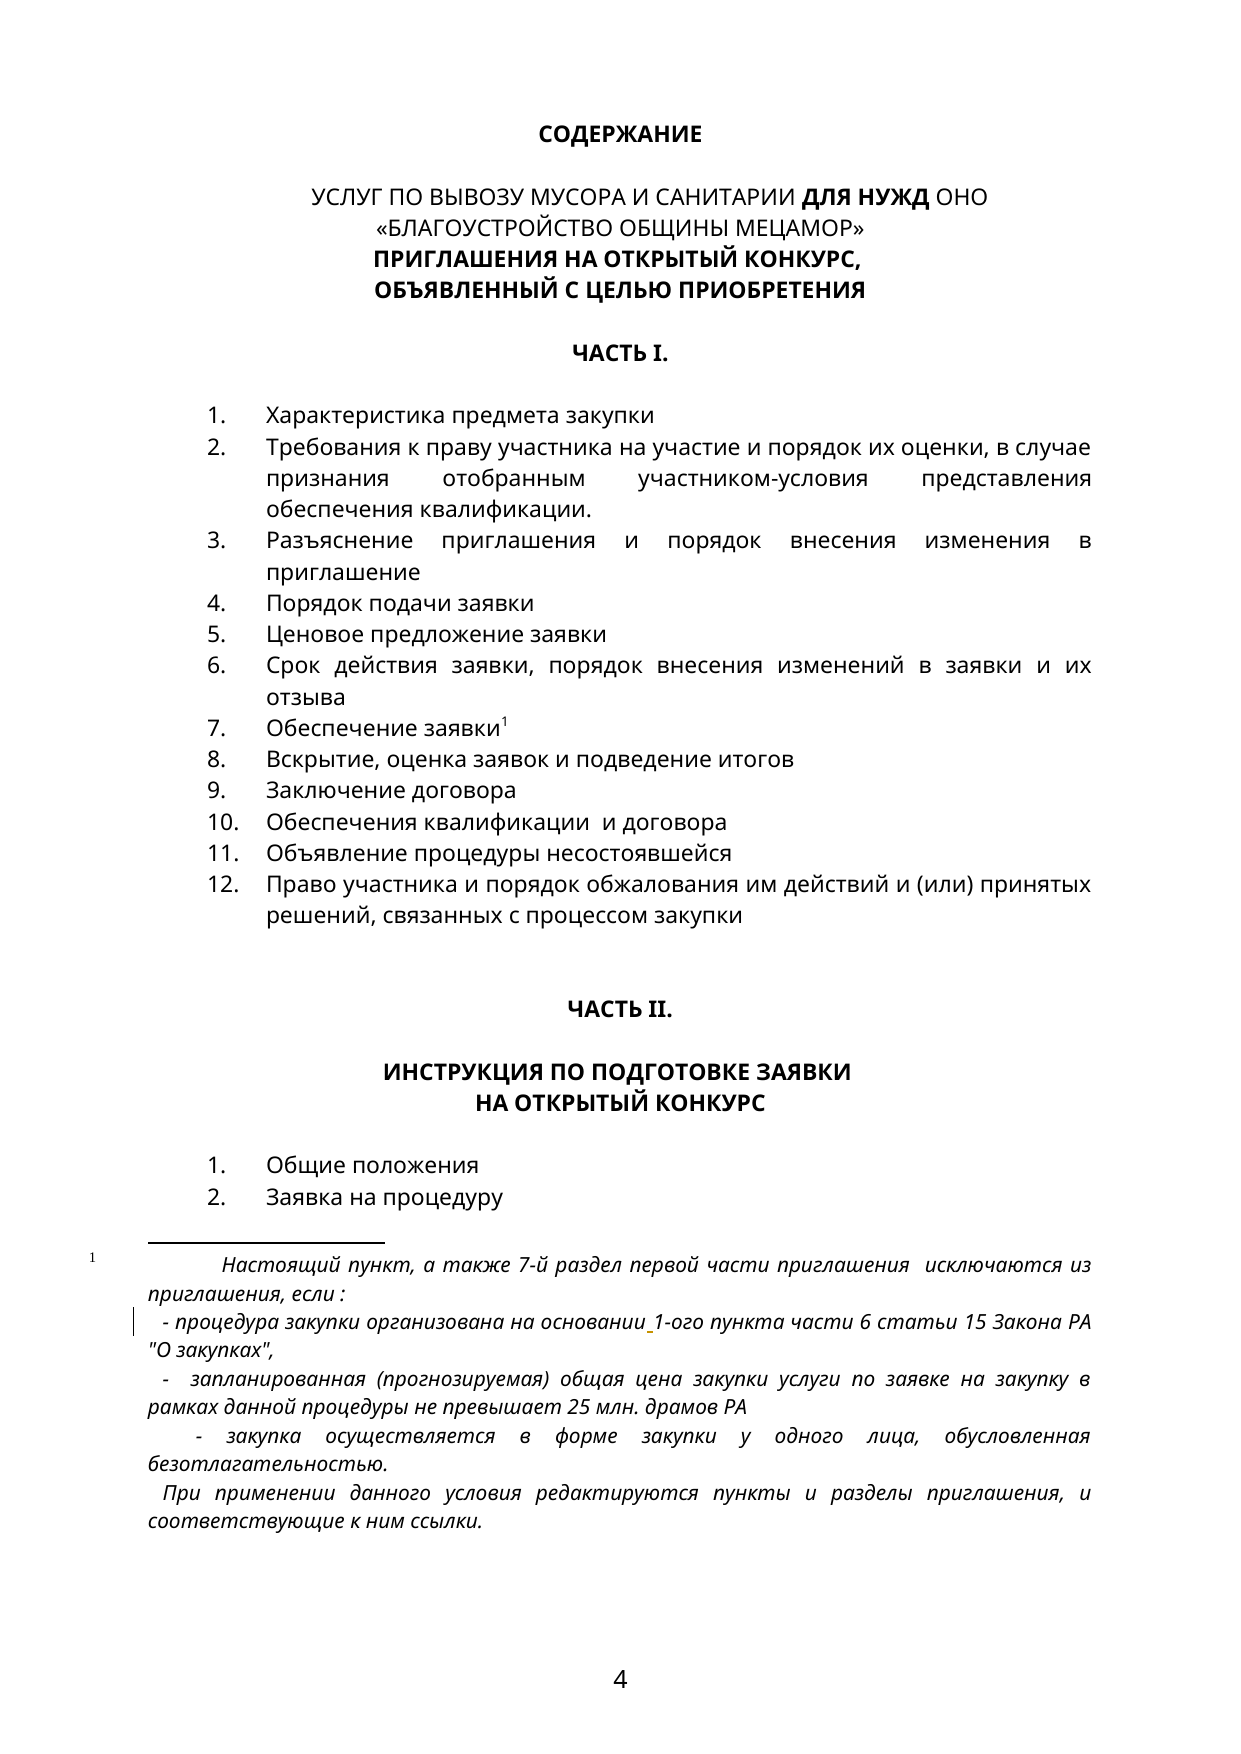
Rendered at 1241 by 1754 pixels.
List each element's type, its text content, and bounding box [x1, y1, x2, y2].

text 1. Общие положения [207, 1149, 1092, 1181]
text 5. Ценовое предложение заявки [207, 618, 1092, 649]
text 2. Требования к праву участника на участие и порядок их оценки, в случае признания отобранным участником-условия представления обеспечения квалификации. [207, 431, 1092, 524]
text УСЛУГ ПО ВЫВОЗУ МУСОРА И САНИТАРИИ ДЛЯ НУЖД ОНО «БЛАГОУСТРОЙСТВО ОБЩИНЫ МЕЦАМОР» [148, 181, 1092, 243]
text 9. Заключение договора [207, 774, 1092, 806]
text СОДЕРЖАНИЕ [148, 118, 1092, 149]
text 12. Право участника и порядок обжалования им действий и (или) принятых решений, связанных с процессом закупки [207, 868, 1092, 931]
text 2. Заявка на процедуру [207, 1181, 1092, 1212]
text 3. Разъяснение приглашения и порядок внесения изменения в приглашение [207, 524, 1092, 587]
text 11. Объявление процедуры несостоявшейся [207, 837, 1092, 868]
text 8. Вскрытие, оценка заявок и подведение итогов [207, 743, 1092, 774]
text ИНСТРУКЦИЯ ПО ПОДГОТОВКЕ ЗАЯВКИ НА ОТКРЫТЫЙ КОНКУРС [148, 1056, 1092, 1118]
text ЧАСТЬ I. [148, 337, 1092, 368]
text 6. Срок действия заявки, порядок внесения изменений в заявки и их отзыва [207, 649, 1092, 712]
text ПРИГЛАШЕНИЯ НА ОТКРЫТЫЙ КОНКУРС, ОБЪЯВЛЕННЫЙ С ЦЕЛЬЮ ПРИОБРЕТЕНИЯ [148, 243, 1092, 306]
text 1. Характеристика предмета закупки [207, 399, 1092, 431]
text 4. Порядок подачи заявки [207, 587, 1092, 618]
text 10. Обеспечения квалификации и договора [207, 806, 1092, 837]
text 7. Обеспечение заявки [207, 712, 1092, 743]
text ЧАСТЬ II. [148, 993, 1092, 1024]
